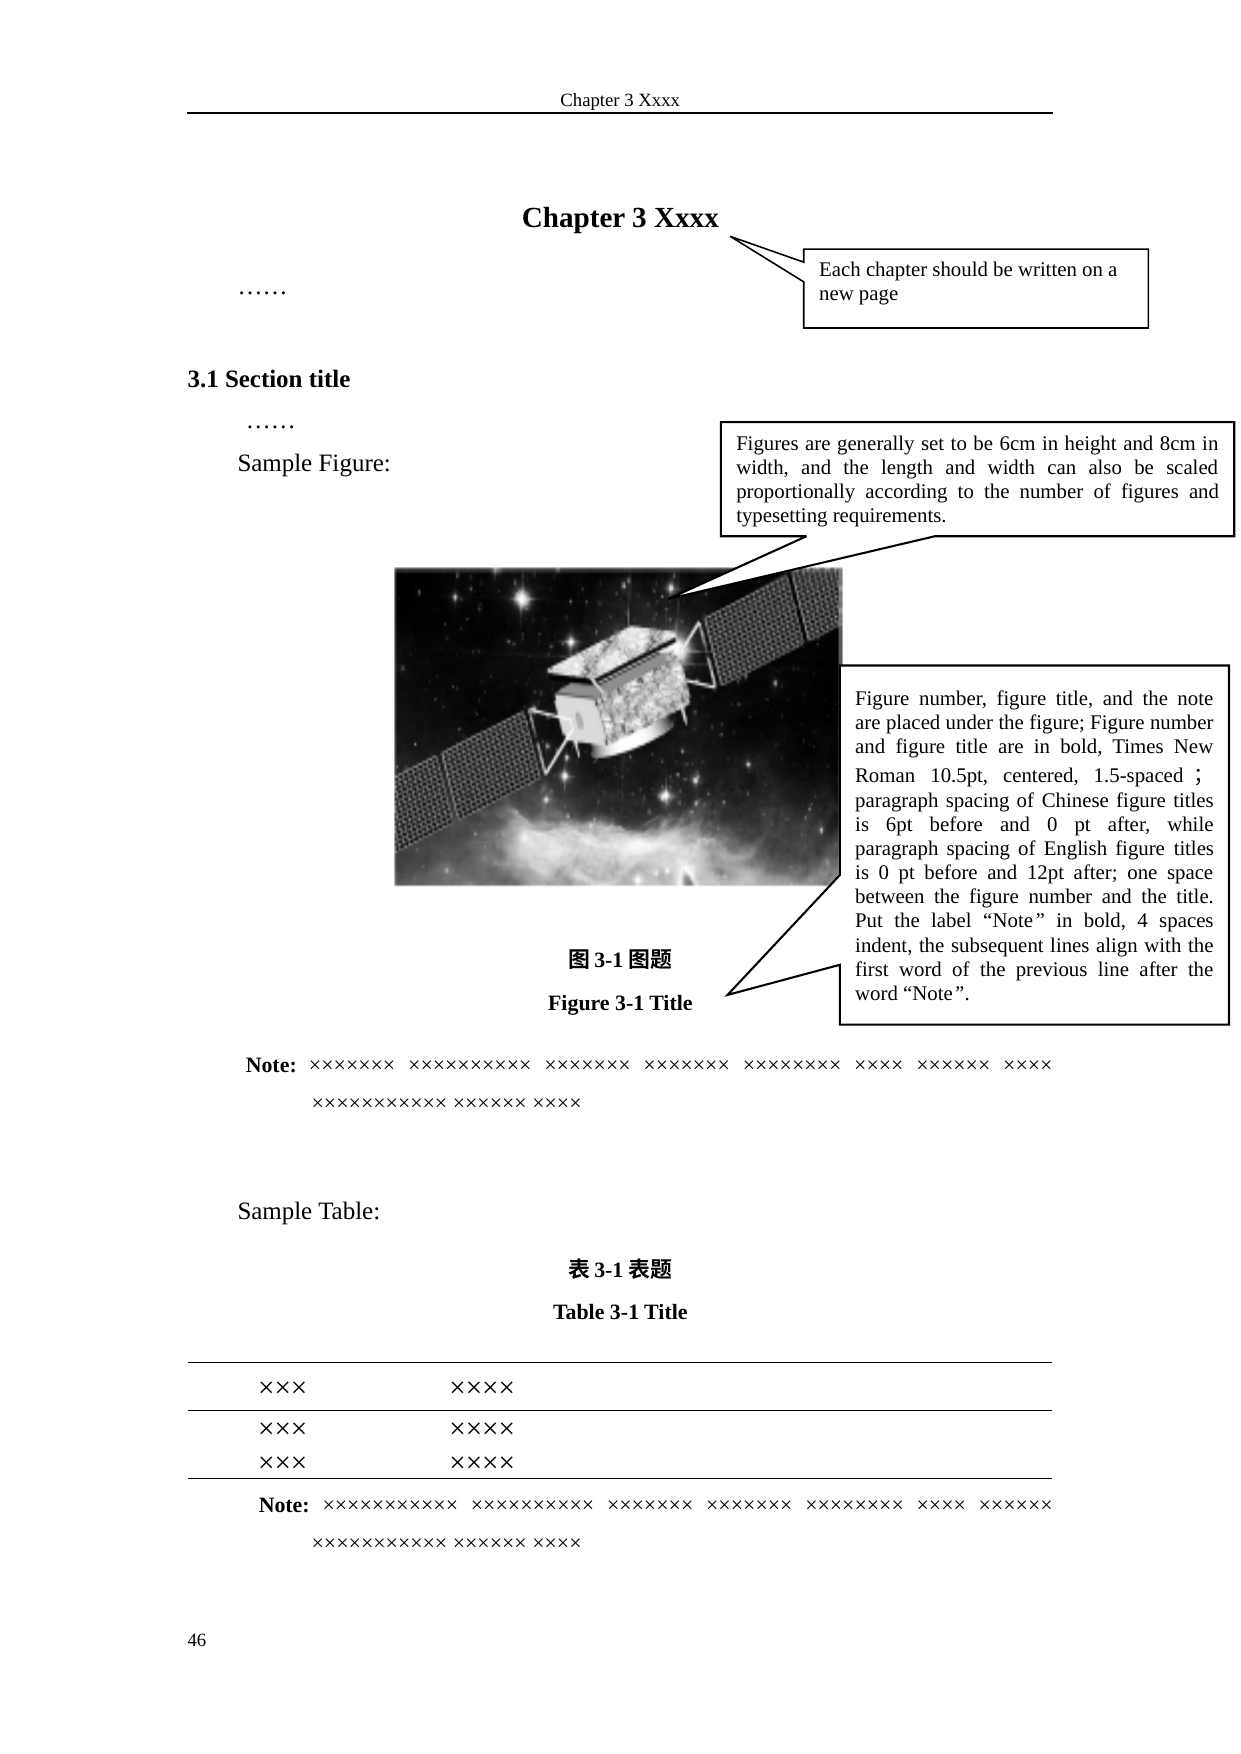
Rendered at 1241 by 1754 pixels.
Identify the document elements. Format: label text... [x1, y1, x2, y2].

text 3.1 Section title [187, 364, 1053, 393]
text Note: ××××××××××× ×××××××××× ××××××× ××××××× ×××××××× ×××× ×××××× ××××××××××× ×××××× ×××× [246, 1492, 1053, 1555]
text Sample Figure: [187, 448, 719, 477]
text Chapter 3 Xxxx [187, 200, 1053, 233]
text …… [187, 271, 802, 300]
text Sample Table: [187, 1196, 1053, 1225]
text Note: ××××××× ×××××××××× ××××××× ××××××× ×××××××× ×××× ×××××× ×××× ××××××××××× ×××××× ×××× [246, 1052, 1053, 1115]
table_header ××× [188, 1363, 321, 1410]
table_header ×××× [321, 1363, 1052, 1410]
text 表3-1 表题 [187, 1252, 1053, 1283]
text …… [187, 405, 1053, 434]
text Table 3-1 Title [187, 1299, 1053, 1324]
text Figure 3-1 Title [187, 989, 838, 1015]
table_cell ×××× ×××× [321, 1411, 1052, 1478]
text 图3-1 图题 [187, 942, 774, 974]
picture [383, 546, 857, 902]
table_cell ××× ××× [188, 1411, 321, 1478]
